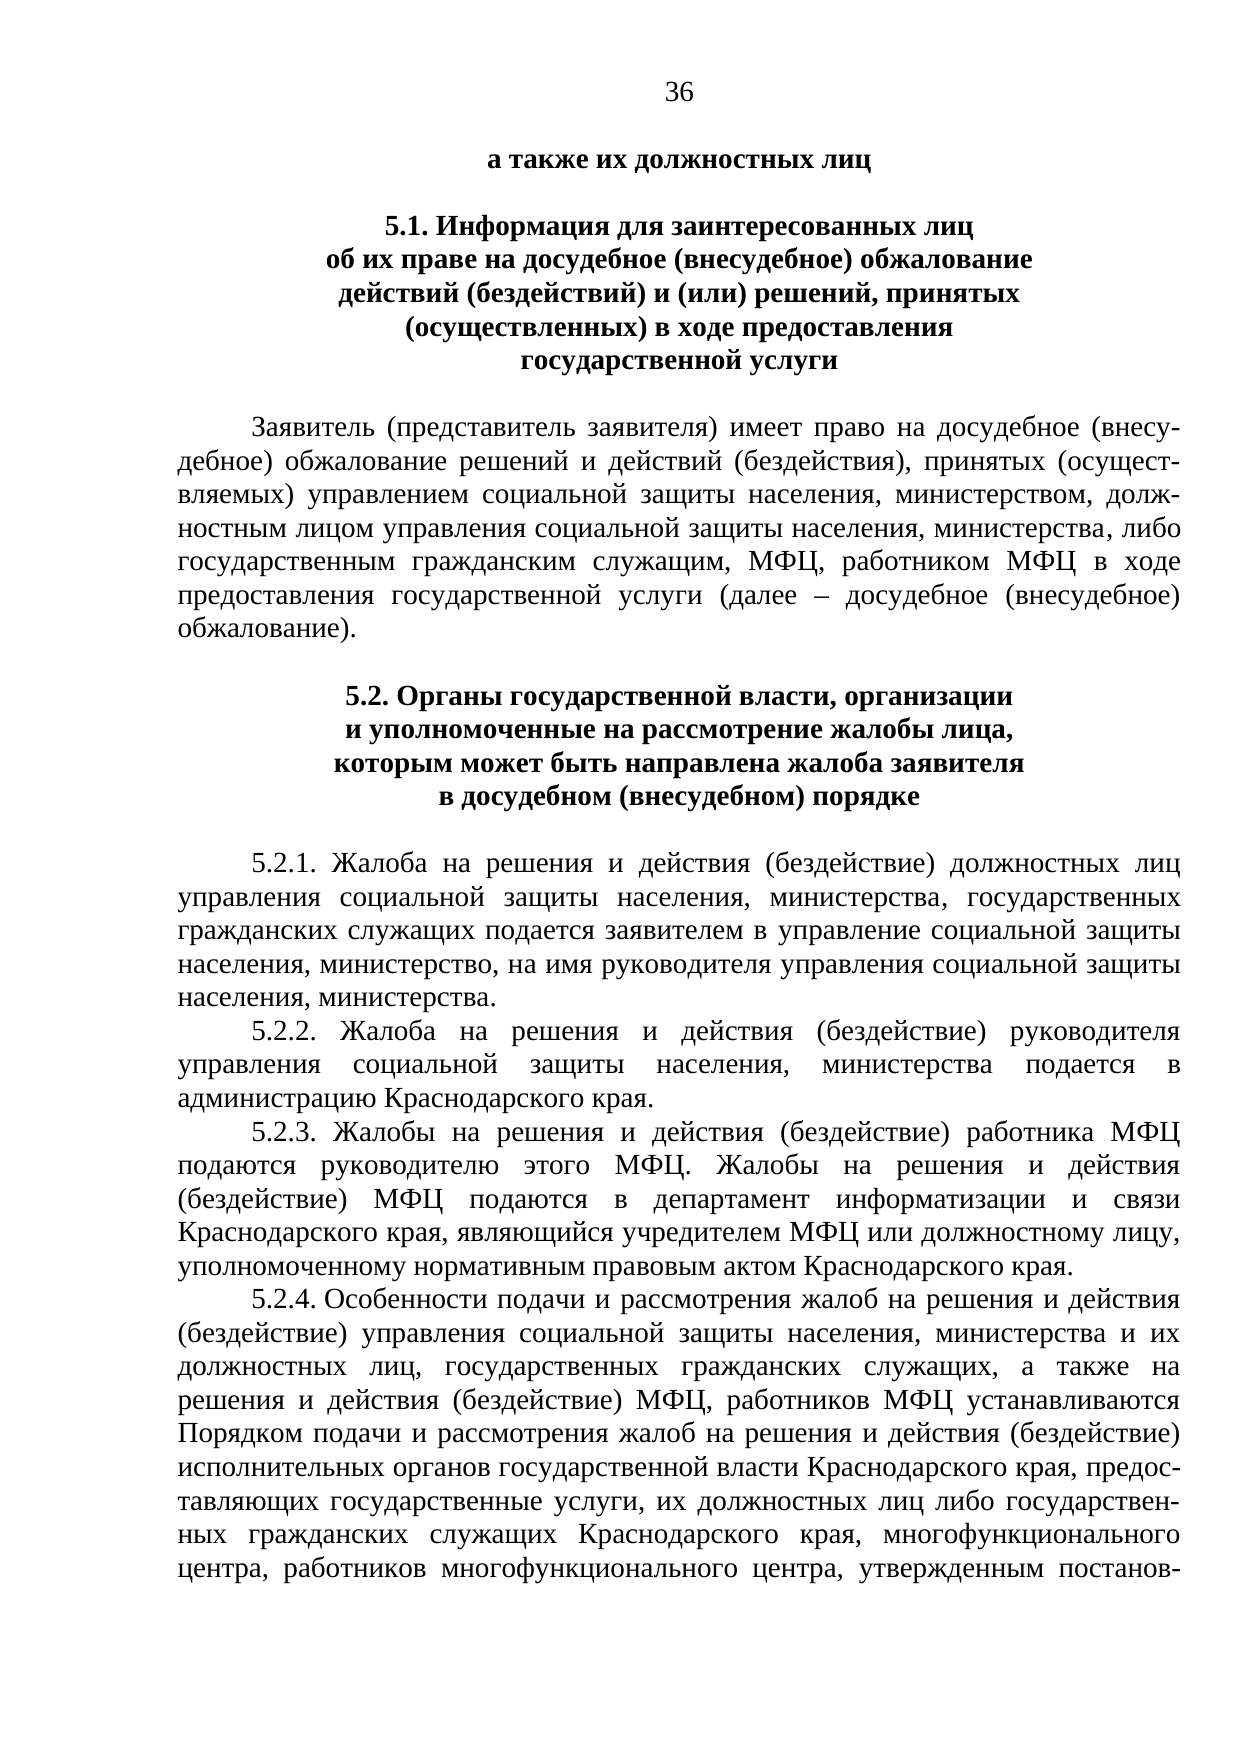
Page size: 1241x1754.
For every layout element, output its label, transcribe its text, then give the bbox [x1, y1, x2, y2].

text 5.2.3. Жалобы на решения и действия (бездействие) работника МФЦ подаются руководителю этого МФЦ. Жалобы на решения и действия (бездействие) МФЦ подаются в департамент информатизации и связи Краснодарского края, являющийся учредителем МФЦ или должностному лицу, уполномоченному нормативным правовым актом Краснодарского края. [177, 1114, 1181, 1281]
text а также их должностных лиц [177, 141, 1181, 174]
text в досудебном (внесудебном) порядке [177, 778, 1181, 812]
text 5.2.1. Жалоба на решения и действия (бездействие) должностных лиц управления социальной защиты населения, министерства, государственных гражданских служащих подается заявителем в управление социальной защиты населения, министерство, на имя руководителя управления социальной защиты населения, министерства. [177, 845, 1181, 1013]
text государственной услуги [177, 342, 1181, 376]
text 5.1. Информация для заинтересованных лиц [177, 208, 1181, 242]
text и уполномоченные на рассмотрение жалобы лица, [177, 711, 1181, 745]
text Заявитель (представитель заявителя) имеет право на досудебное (внесу-дебное) обжалование решений и действий (бездействия), принятых (осущест-вляемых) управлением социальной защиты населения, министерством, долж-ностным лицом управления социальной защиты населения, министерства, либо государственным гражданским служащим, МФЦ, работником МФЦ в ходе предоставления государственной услуги (далее – досудебное (внесудебное) обжалование). [177, 409, 1181, 644]
text которым может быть направлена жалоба заявителя [177, 745, 1181, 778]
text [177, 1281, 1181, 1583]
text (осуществленных) в ходе предоставления [177, 309, 1181, 342]
text действий (бездействий) и (или) решений, принятых [177, 275, 1181, 309]
text 5.2.2. Жалоба на решения и действия (бездействие) руководителя управления социальной защиты населения, министерства подается в администрацию Краснодарского края. [177, 1013, 1181, 1114]
text об их праве на досудебное (внесудебное) обжалование [177, 242, 1181, 275]
text 5.2. Органы государственной власти, организации [177, 678, 1181, 711]
